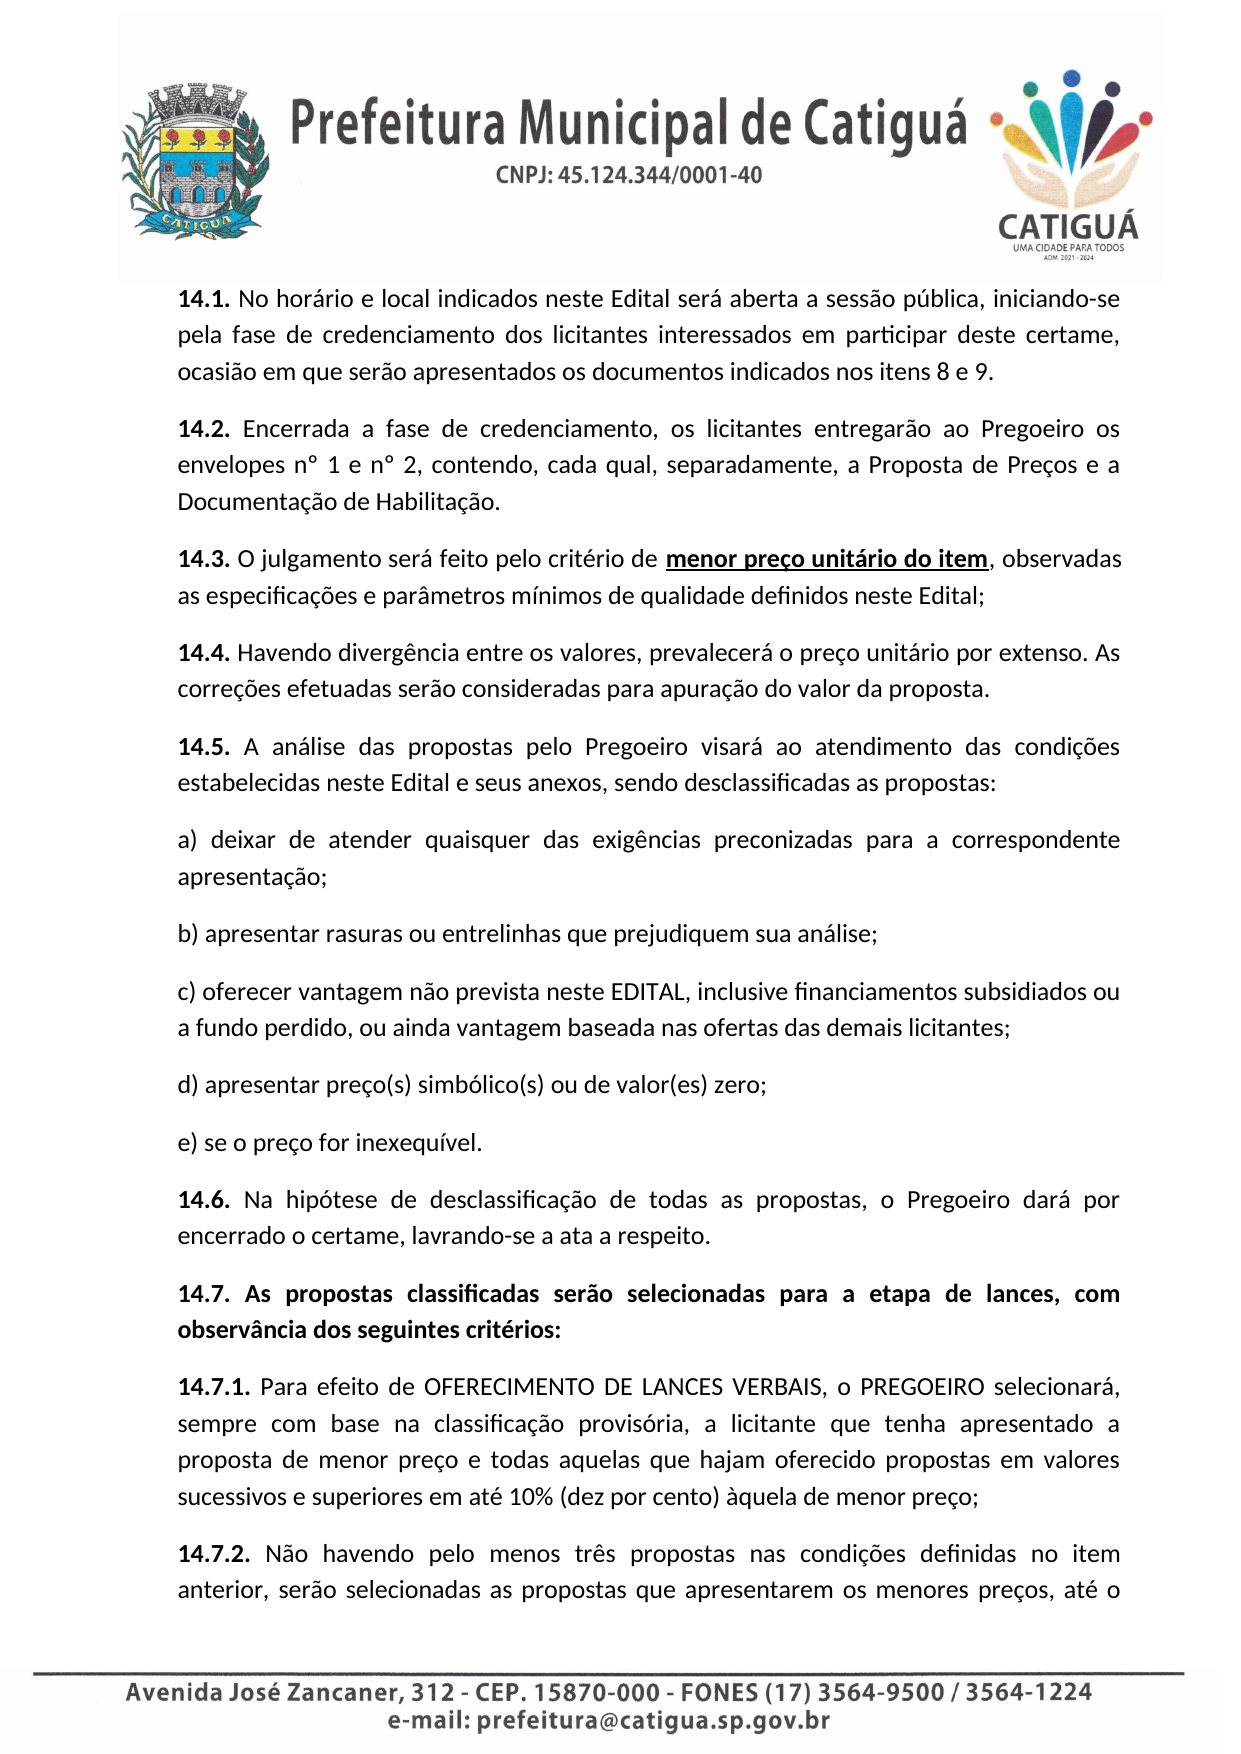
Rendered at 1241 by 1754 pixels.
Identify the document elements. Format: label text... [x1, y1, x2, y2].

text c) oferecer vantagem não prevista neste EDITAL, inclusive financiamentos subsidiados ou a fundo perdido, ou ainda vantagem baseada nas ofertas das demais licitantes; [177, 975, 1122, 1043]
text 14.5. A análise das propostas pelo Pregoeiro visará ao atendimento das condições estabelecidas neste Edital e seus anexos, sendo desclassificadas as propostas: [177, 730, 1122, 798]
text b) apresentar rasuras ou entrelinhas que prejudiquem sua análise; [177, 917, 1122, 949]
text 14.7.1. Para efeito de OFERECIMENTO DE LANCES VERBAIS, o PREGOEIRO selecionará, sempre com base na classificação provisória, a licitante que tenha apresentado a proposta de menor preço e todas aquelas que hajam oferecido propostas em valores sucessivos e superiores em até 10% (dez por cento) àquela de menor preço; [177, 1371, 1122, 1512]
text 14.7. As propostas classificadas serão selecionadas para a etapa de lances, com observância dos seguintes critérios: [177, 1277, 1122, 1345]
text 14.4. Havendo divergência entre os valores, prevalecerá o preço unitário por extenso. As correções efetuadas serão consideradas para apuração do valor da proposta. [177, 636, 1122, 704]
text 14.1. No horário e local indicados neste Edital será aberta a sessão pública, iniciando-se pela fase de credenciamento dos licitantes interessados em participar deste certame, ocasião em que serão apresentados os documentos indicados nos itens 8 e 9. [177, 282, 1122, 387]
text 14.6. Na hipótese de desclassificação de todas as propostas, o Pregoeiro dará por encerrado o certame, lavrando-se a ata a respeito. [177, 1183, 1122, 1251]
text e) se o preço for inexequível. [177, 1126, 1122, 1157]
picture [118, 14, 1164, 282]
text 14.2. Encerrada a fase de credenciamento, os licitantes entregarão ao Pregoeiro os envelopes nº 1 e nº 2, contendo, cada qual, separadamente, a Proposta de Preços e a Documentação de Habilitação. [177, 412, 1122, 517]
text 14.3. O julgamento será feito pelo critério de menor preço unitário do item, observadas as especificações e parâmetros mínimos de qualidade definidos neste Edital; [177, 542, 1122, 611]
text d) apresentar preço(s) simbólico(s) ou de valor(es) zero; [177, 1068, 1122, 1100]
text a) deixar de atender quaisquer das exigências preconizadas para a correspondente apresentação; [177, 824, 1122, 892]
picture [0, 1668, 1218, 1754]
